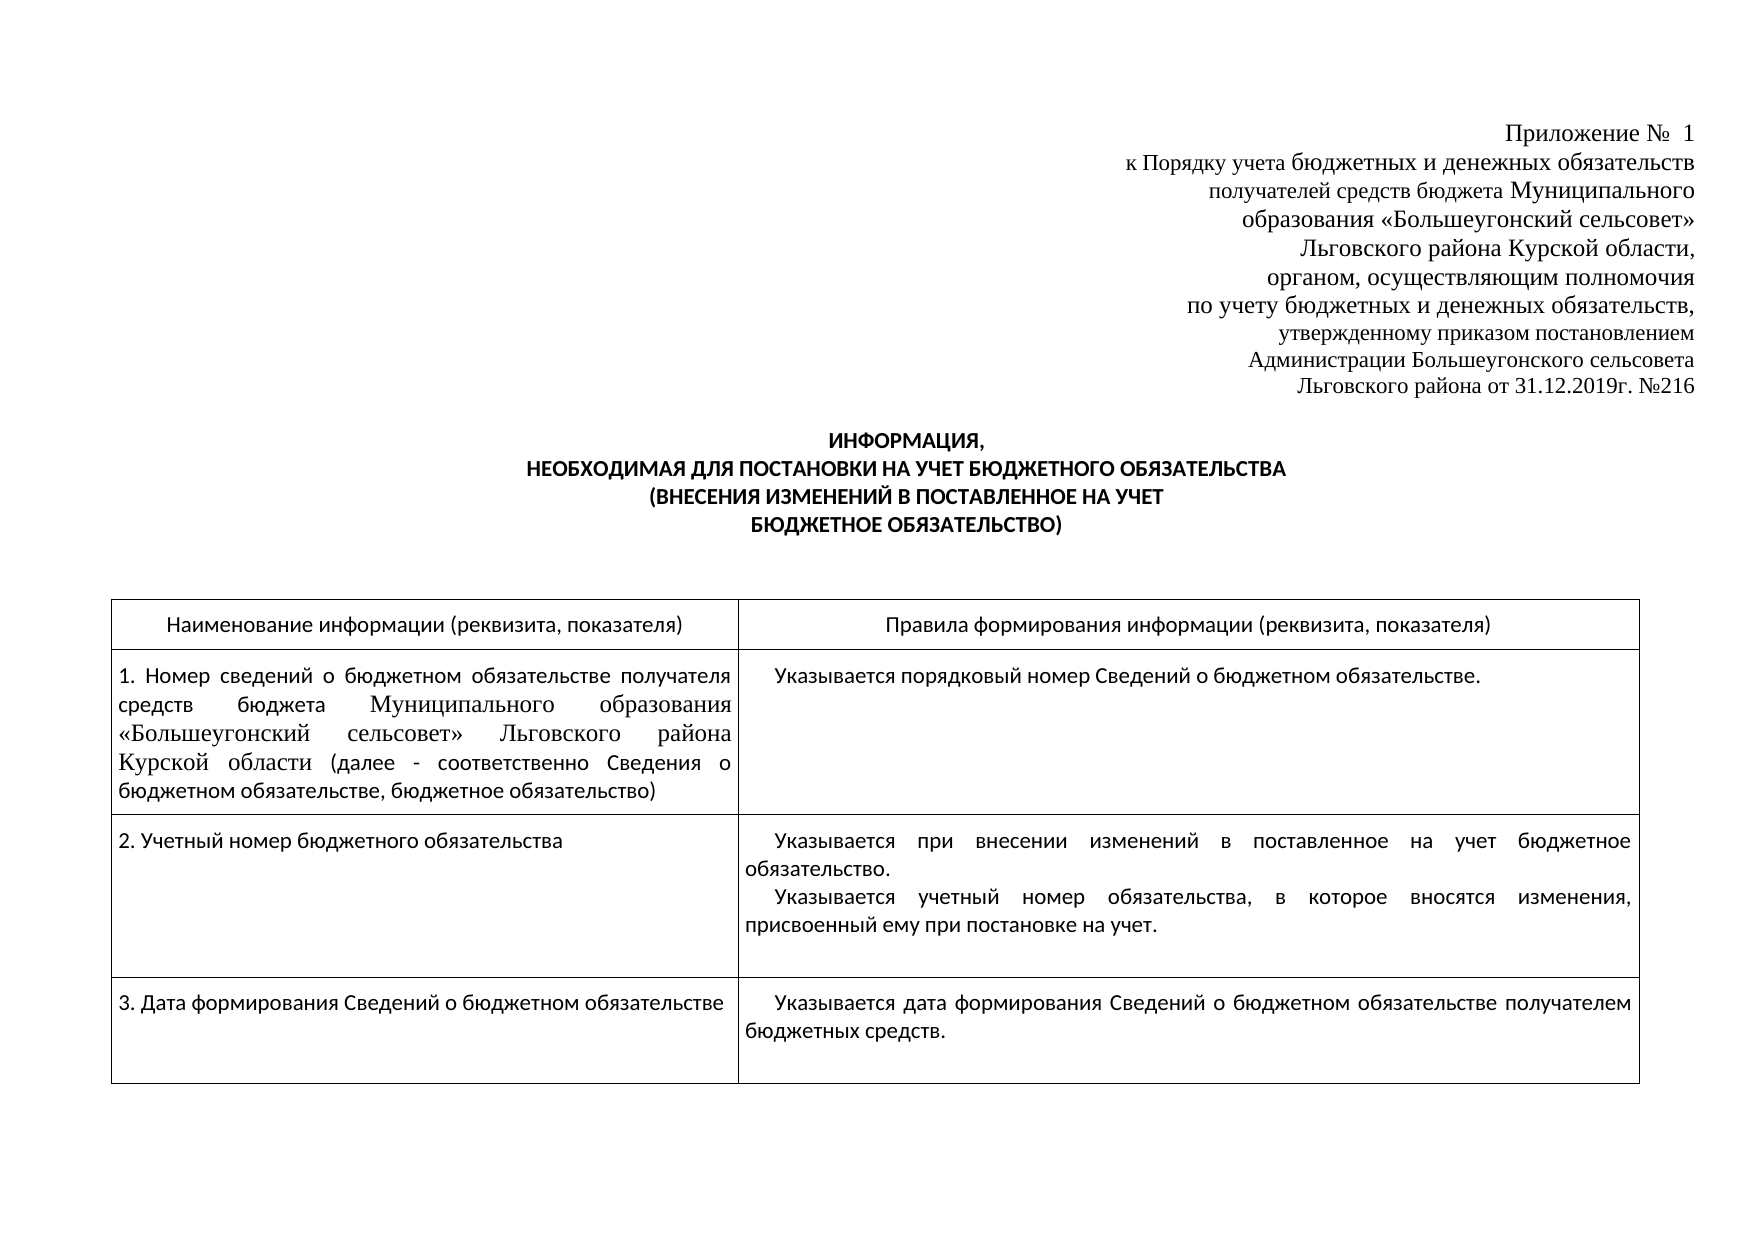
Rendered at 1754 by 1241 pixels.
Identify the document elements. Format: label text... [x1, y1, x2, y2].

title ИНФОРМАЦИЯ, [118, 426, 1695, 454]
text получателей средств бюджета Муниципального [1122, 176, 1695, 204]
table_header Наименование информации (реквизита, показателя) [112, 600, 738, 649]
table_cell 3. Дата формирования Сведений о бюджетном обязательстве [112, 978, 738, 1083]
title БЮДЖЕТНОЕ ОБЯЗАТЕЛЬСТВО) [118, 511, 1695, 538]
text Льговского района Курской области, [1122, 233, 1695, 262]
text образования «Большеугонский сельсовет» [1122, 204, 1695, 233]
title НЕОБХОДИМАЯ ДЛЯ ПОСТАНОВКИ НА УЧЕТ БЮДЖЕТНОГО ОБЯЗАТЕЛЬСТВА [118, 454, 1695, 482]
table_header Правила формирования информации (реквизита, показателя) [739, 600, 1639, 649]
text органом, осуществляющим полномочия [1122, 262, 1695, 291]
table_cell 2. Учетный номер бюджетного обязательства [112, 815, 738, 977]
title (ВНЕСЕНИЯ ИЗМЕНЕНИЙ В ПОСТАВЛЕННОЕ НА УЧЕТ [118, 482, 1695, 511]
table_cell Указывается дата формирования Сведений о бюджетном обязательстве получателем бюджетных средств. [739, 978, 1639, 1083]
text утвержденному приказом постановлением Администрации Большеугонского сельсовета [1122, 319, 1695, 372]
table_cell 1. Номер сведений о бюджетном обязательстве получателя средств бюджета Муниципального образования «Большеугонский сельсовет» Льговского района Курской области (далее - соответственно Сведения о бюджетном обязательстве, бюджетное обязательство) [112, 650, 738, 814]
text к Порядку учета бюджетных и денежных обязательств [1122, 147, 1695, 176]
text Льговского района от 31.12.2019г. №216 [1122, 372, 1695, 398]
text Приложение № 1 [1122, 118, 1695, 147]
table_cell Указывается порядковый номер Сведений о бюджетном обязательстве. [739, 650, 1639, 814]
table_cell Указывается при внесении изменений в поставленное на учет бюджетное обязательство. Указывается учетный номер обязательства, в которое вносятся изменения, присвоенный ему при постановке на учет. [739, 815, 1639, 977]
text по учету бюджетных и денежных обязательств, [1122, 291, 1695, 319]
